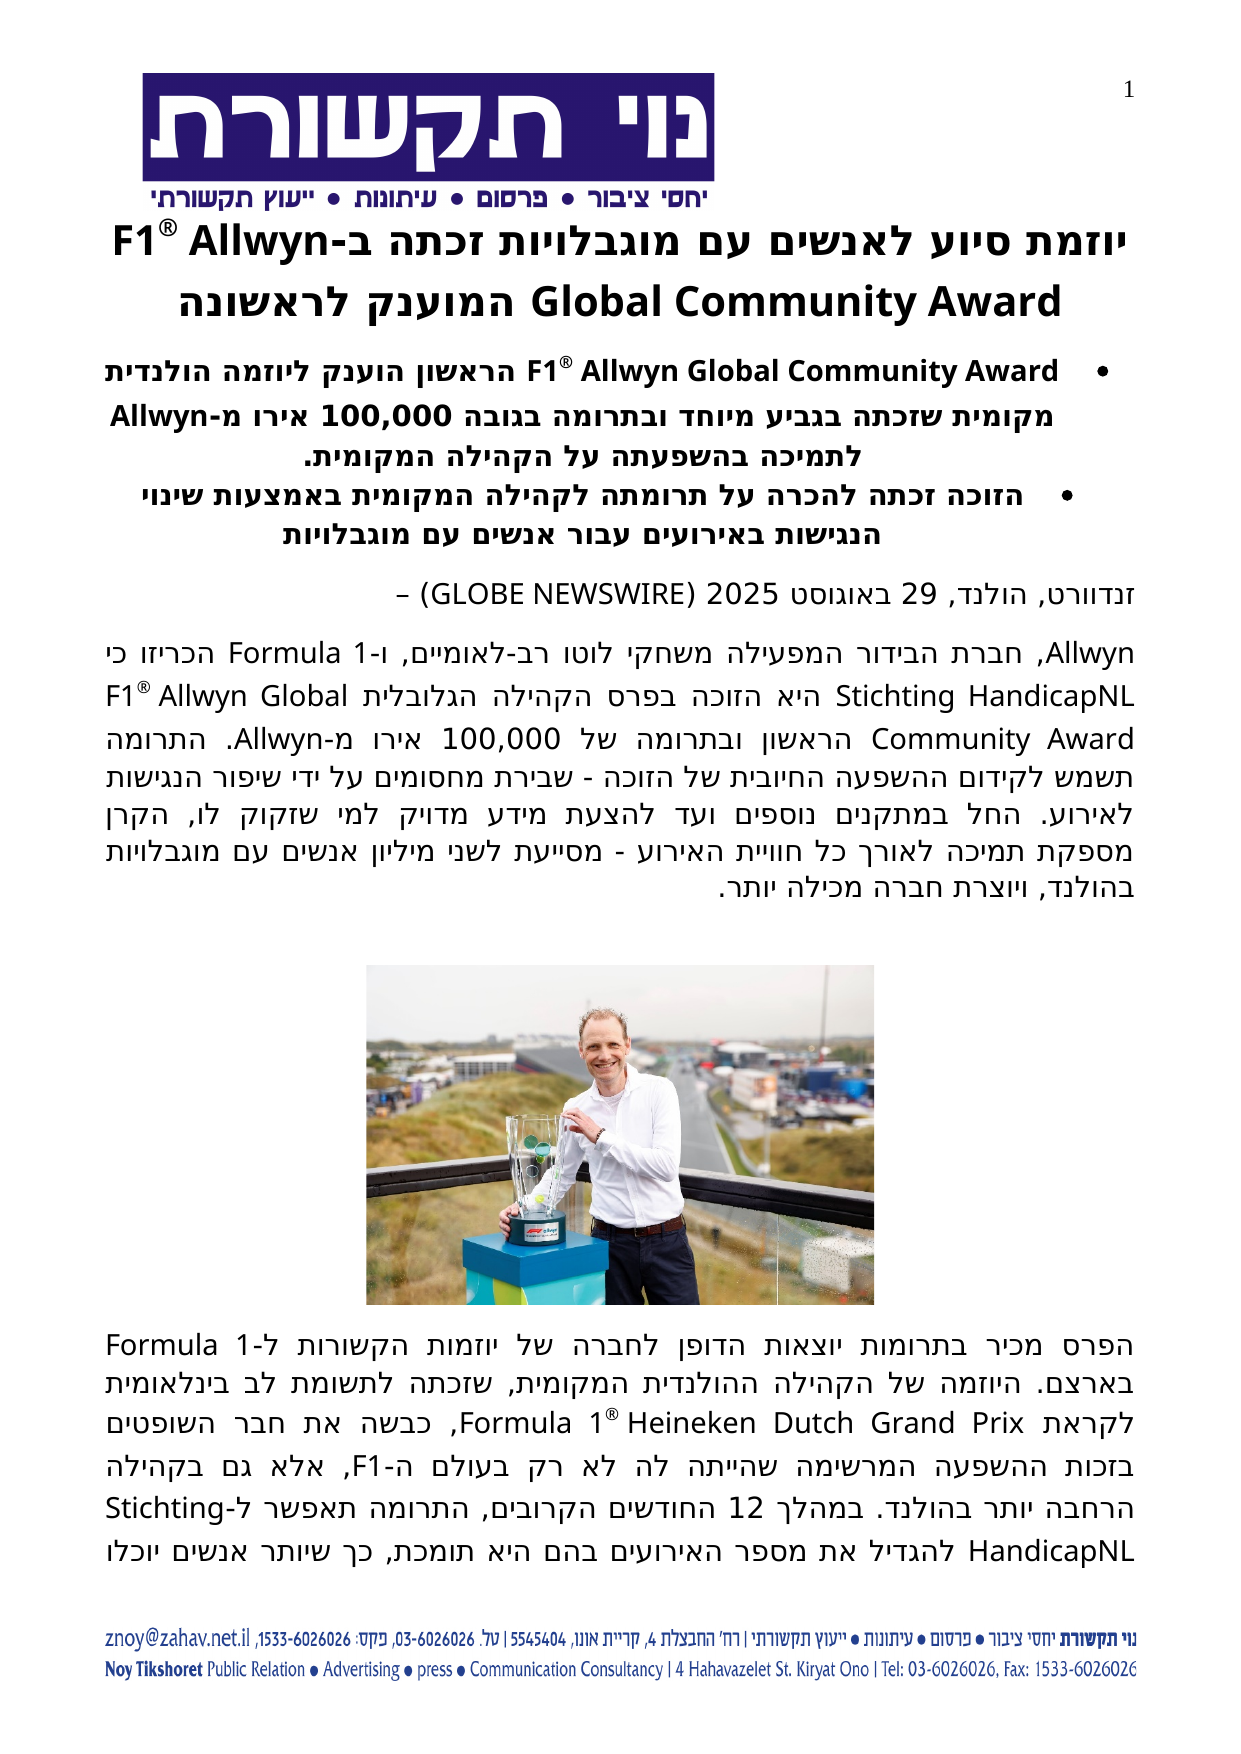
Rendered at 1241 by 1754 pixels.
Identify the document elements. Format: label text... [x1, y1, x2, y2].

list הזוכה זכתה להכרה על תרומתה לקהילה המקומית באמצעות שינוי הנגישות באירועים עבור אנשים עם מוגבלויות [105, 478, 1098, 551]
text זנדוורט, הולנד, 29 באוגוסט 2025 (GLOBE NEWSWIRE) – [105, 573, 1135, 613]
picture [105, 1627, 1137, 1681]
picture [366, 965, 875, 1305]
picture [142, 73, 715, 211]
text יוזמת סיוע לאנשים עם מוגבלויות זכתה ב-F1® Allwyn Global Community Award המוענק לראשונה [105, 211, 1135, 329]
list F1® Allwyn Global Community Award הראשון הוענק ליוזמה הולנדית מקומית שזכתה בגביע מיוחד ובתרומה בגובה 100,000 אירו מ-Allwyn לתמיכה בהשפעתה על הקהילה המקומית. [105, 350, 1098, 473]
text Allwyn, חברת הבידור המפעילה משחקי לוטו רב-לאומיים, ו-Formula 1 הכריזו כי Stichting HandicapNL היא הזוכה בפרס הקהילה הגלובלית F1® Allwyn Global Community Award הראשון ובתרומה של 100,000 אירו מ-Allwyn. התרומה תשמש לקידום ההשפעה החיובית של הזוכה - שבירת מחסומים על ידי שיפור הנגישות לאירוע. החל במתקנים נוספים ועד להצעת מידע מדויק למי שזקוק לו, הקרן מספקת תמיכה לאורך כל חוויית האירוע - מסייעת לשני מיליון אנשים עם מוגבלויות בהולנד, ויוצרת חברה מכילה יותר. [105, 633, 1135, 904]
